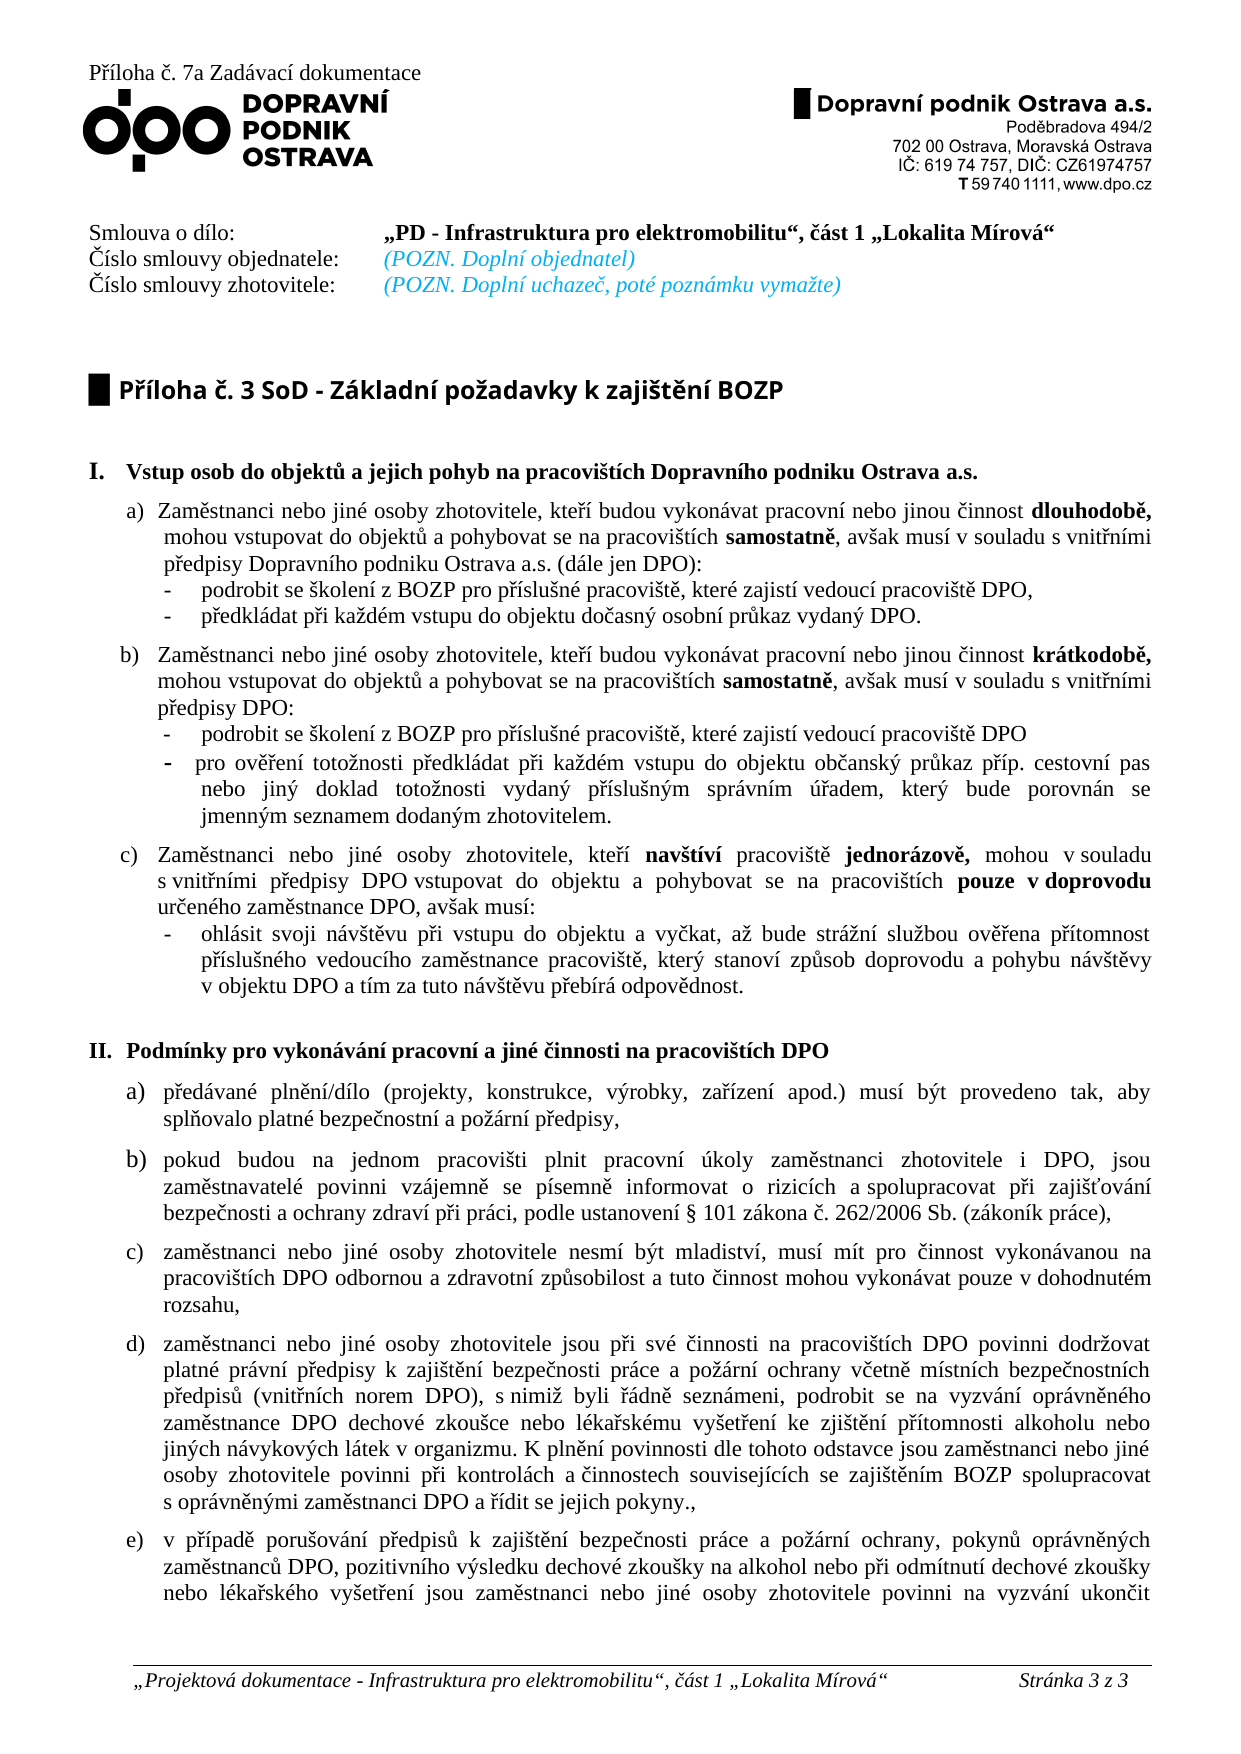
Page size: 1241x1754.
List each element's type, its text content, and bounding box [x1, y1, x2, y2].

list Zaměstnanci nebo jiné osoby zhotovitele, kteří budou vykonávat pracovní nebo jinou činnost dlouhodobě, mohou vstupovat do objektů a pohybovat se na pracovištích samostatně, avšak musí v souladu s vnitřními předpisy Dopravního podniku Ostrava a.s. (dále jen DPO): [126, 497, 1152, 576]
picture [82, 89, 390, 172]
text - podrobit se školení z BOZP pro příslušné pracoviště, které zajistí vedoucí pracoviště DPO, [164, 576, 1152, 602]
text Číslo smlouvy objednatele: (POZN. Doplní objednatel) [89, 245, 1152, 271]
picture [793, 88, 1152, 193]
text - ohlásit svoji návštěvu při vstupu do objektu a vyčkat, až bude strážní službou ověřena přítomnost příslušného vedoucího zaměstnance pracoviště, který stanoví způsob doprovodu a pohybu návštěvy v objektu DPO a tím za tuto návštěvu přebírá odpovědnost. [164, 920, 1152, 999]
text II. Podmínky pro vykonávání pracovní a jiné činnosti na pracovištích DPO [89, 1038, 1152, 1064]
list pro ověření totožnosti předkládat při každém vstupu do objektu občanský průkaz příp. cestovní pas nebo jiný doklad totožnosti vydaný příslušným správním úřadem, který bude porovnán se jmenným seznamem dodaným zhotovitelem. [164, 747, 1152, 828]
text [126, 1527, 1152, 1606]
text I. Vstup osob do objektů a jejich pohyb na pracovištích Dopravního podniku Ostrava a.s. [89, 456, 1152, 484]
text - předkládat při každém vstupu do objektu dočasný osobní průkaz vydaný DPO. [164, 602, 1152, 629]
list Zaměstnanci nebo jiné osoby zhotovitele, kteří budou vykonávat pracovní nebo jinou činnost krátkodobě, mohou vstupovat do objektů a pohybovat se na pracovištích samostatně, avšak musí v souladu s vnitřními předpisy DPO: [120, 641, 1152, 720]
text Číslo smlouvy zhotovitele: (POZN. Doplní uchazeč, poté poznámku vymažte) [89, 271, 1152, 298]
list pokud budou na jednom pracovišti plnit pracovní úkoly zaměstnanci zhotovitele i DPO, jsou zaměstnavatelé povinni vzájemně se písemně informovat o rizicích a spolupracovat při zajišťování bezpečnosti a ochrany zdraví při práci, podle ustanovení § 101 zákona č. 262/2006 Sb. (zákoník práce), [126, 1144, 1152, 1226]
list Zaměstnanci nebo jiné osoby zhotovitele, kteří navštíví pracoviště jednorázově, mohou v souladu s vnitřními předpisy DPO vstupovat do objektu a pohybovat se na pracovištích pouze v doprovodu určeného zaměstnance DPO, avšak musí: [120, 841, 1152, 920]
subtitle Příloha č. 3 SoD - Základní požadavky k zajištění BOZP [89, 373, 1152, 406]
list předávané plnění/dílo (projekty, konstrukce, výrobky, zařízení apod.) musí být provedeno tak, aby splňovalo platné bezpečnostní a požární předpisy, [126, 1076, 1152, 1132]
text Smlouva o dílo: „PD - Infrastruktura pro elektromobilitu“, část 1 „Lokalita Mírová“ [89, 218, 1152, 245]
list zaměstnanci nebo jiné osoby zhotovitele jsou při své činnosti na pracovištích DPO povinni dodržovat platné právní předpisy k zajištění bezpečnosti práce a požární ochrany včetně místních bezpečnostních předpisů (vnitřních norem DPO), s nimiž byli řádně seznámeni, podrobit se na vyzvání oprávněného zaměstnance DPO dechové zkoušce nebo lékařskému vyšetření ke zjištění přítomnosti alkoholu nebo jiných návykových látek v organizmu. K plnění povinnosti dle tohoto odstavce jsou zaměstnanci nebo jiné osoby zhotovitele povinni při kontrolách a činnostech souvisejících se zajištěním BOZP spolupracovat s oprávněnými zaměstnanci DPO a řídit se jejich pokyny., [126, 1329, 1152, 1514]
text - podrobit se školení z BOZP pro příslušné pracoviště, které zajistí vedoucí pracoviště DPO [157, 720, 1152, 747]
text c) zaměstnanci nebo jiné osoby zhotovitele nesmí být mladiství, musí mít pro činnost vykonávanou na pracovištích DPO odbornou a zdravotní způsobilost a tuto činnost mohou vykonávat pouze v dohodnutém rozsahu, [126, 1238, 1152, 1317]
